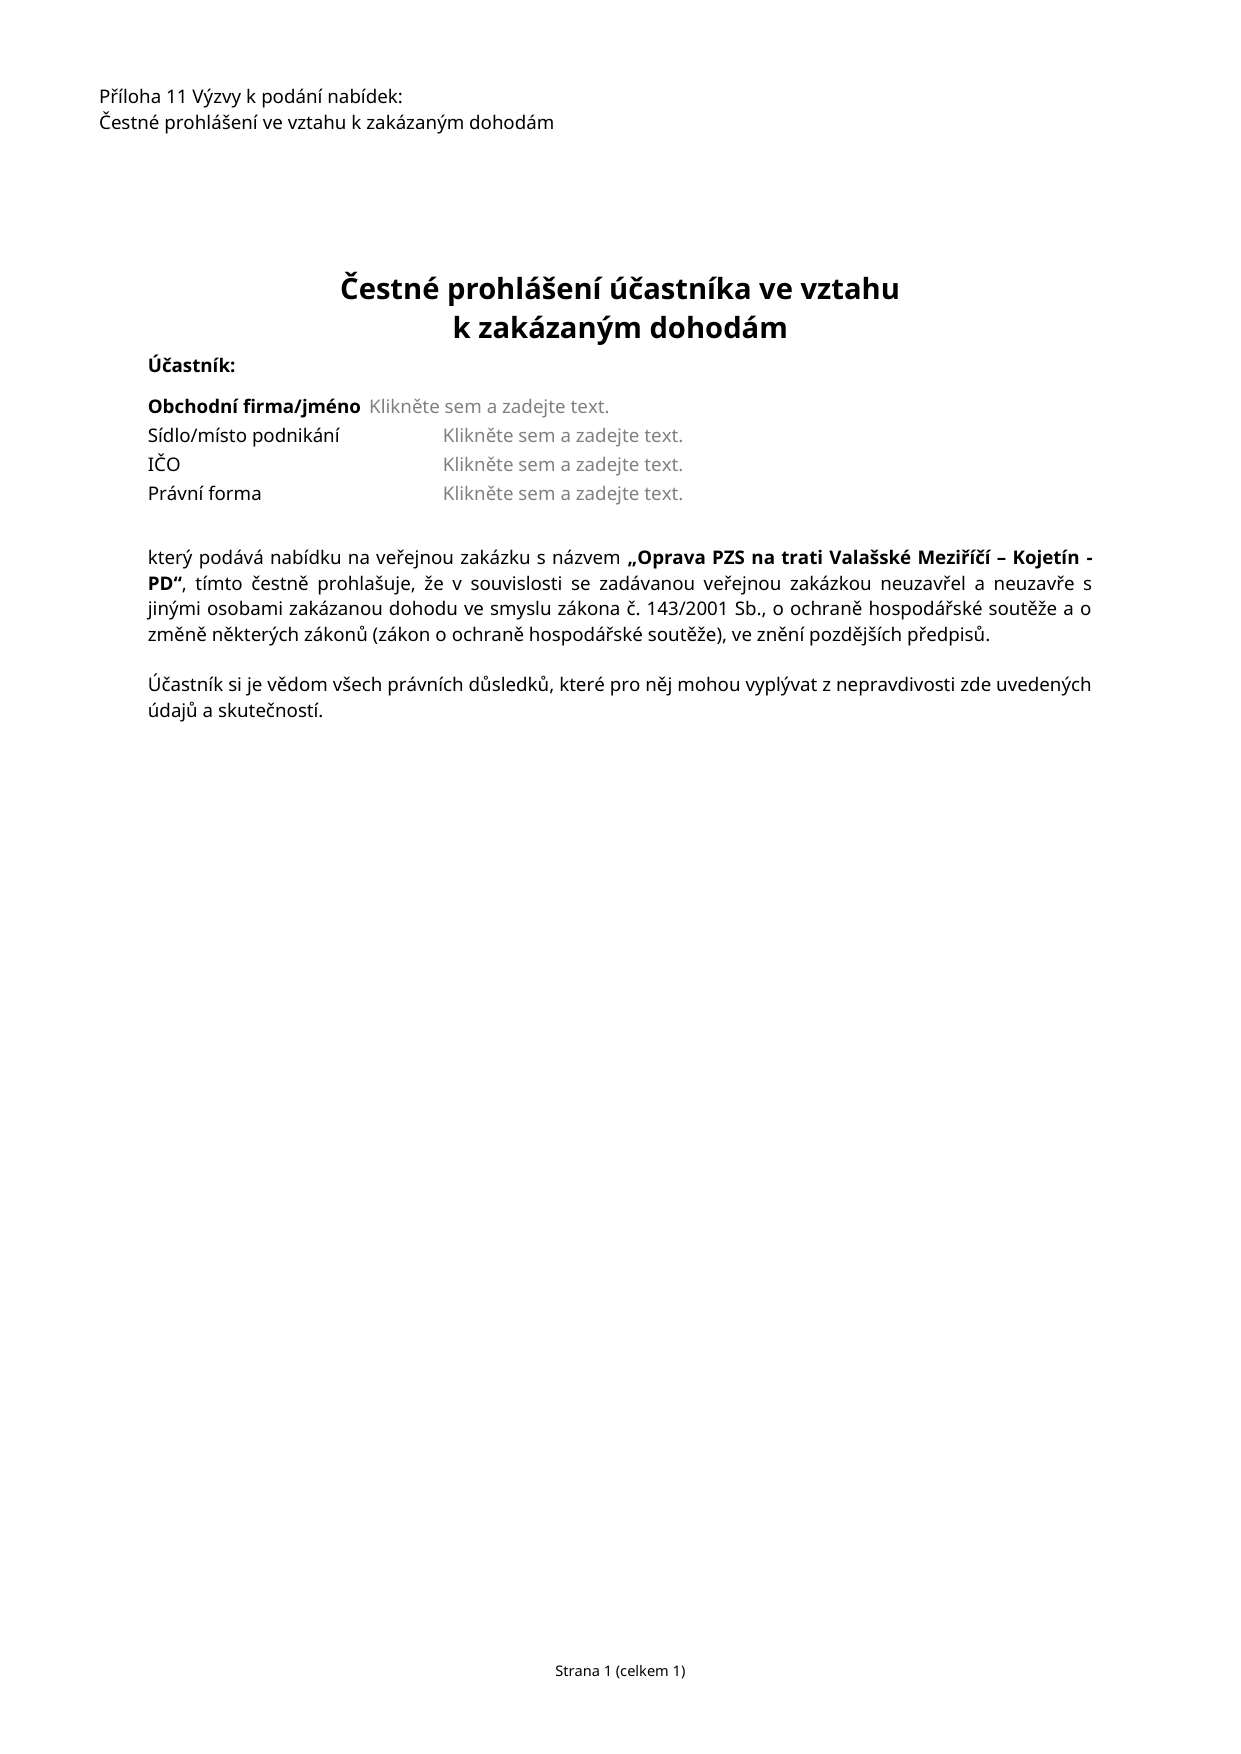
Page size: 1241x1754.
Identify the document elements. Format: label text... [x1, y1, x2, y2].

text Obchodní firma/jméno [148, 391, 1093, 420]
title Čestné prohlášení účastníka ve vztahu [148, 268, 1093, 308]
text IČO [148, 449, 1093, 478]
text k zakázaným dohodám [148, 308, 1093, 347]
text který podává nabídku na veřejnou zakázku s názvem „Oprava PZS na trati Valašské Meziříčí – Kojetín - PD“, tímto čestně prohlašuje, že v souvislosti se zadávanou veřejnou zakázkou neuzavřel a neuzavře s jinými osobami zakázanou dohodu ve smyslu zákona č. 143/2001 Sb., o ochraně hospodářské soutěže a o změně některých zákonů (zákon o ochraně hospodářské soutěže), ve znění pozdějších předpisů. [148, 545, 1093, 647]
text Účastník: [148, 347, 1093, 378]
text Účastník si je vědom všech právních důsledků, které pro něj mohou vyplývat z nepravdivosti zde uvedených údajů a skutečností. [148, 672, 1093, 723]
text Právní forma [148, 478, 1093, 507]
text Sídlo/místo podnikání [148, 420, 1093, 449]
